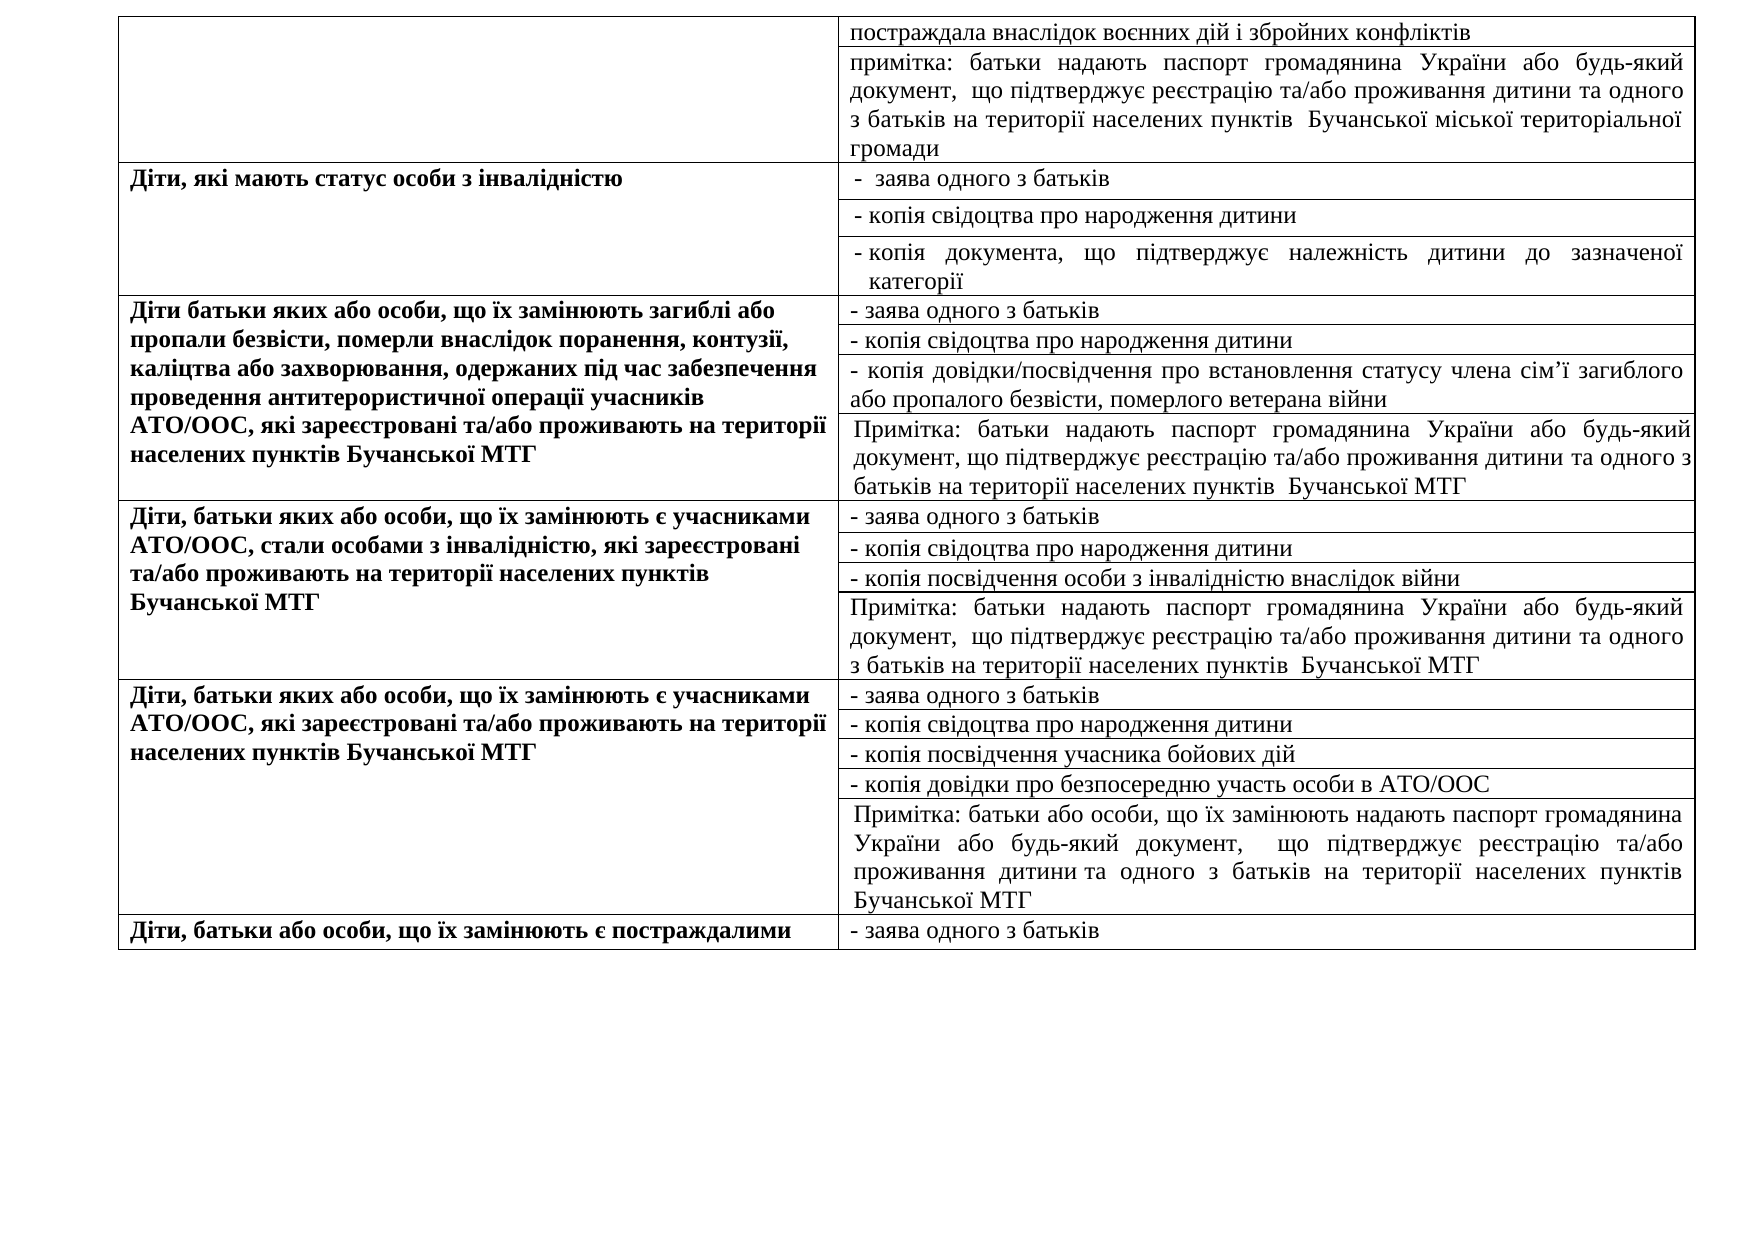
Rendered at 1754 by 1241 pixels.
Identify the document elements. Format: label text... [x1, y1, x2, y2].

table_cell - копія свідоцтва про народження дитини [839, 325, 1694, 354]
table_cell Примітка: батьки надають паспорт громадянина України або будь-який документ, що підтверджує реєстрацію та/або проживання дитини та одного з батьків на території населених пунктів Бучанської МТГ [839, 593, 1694, 679]
table_cell копія документа, що підтверджує належність дитини до зазначеної категорії [839, 237, 1694, 294]
table_cell - копія довідки про безпосередню участь особи в АТО/ООС [839, 769, 1694, 798]
table_cell - копія довідки/посвідчення про встановлення статусу члена сім’ї загиблого або пропалого безвісти, померлого ветерана війни [839, 355, 1694, 413]
table_cell Діти, батьки яких або особи, що їх замінюють є учасниками АТО/ООС, стали особами з інвалідністю, які зареєстровані та/або проживають на території населених пунктів Бучанської МТГ [119, 501, 838, 679]
table_cell - заява одного з батьків [839, 501, 1694, 532]
table_cell Діти, батьки яких або особи, що їх замінюють є учасниками АТО/ООС, які зареєстровані та/або проживають на території населених пунктів Бучанської МТГ [119, 680, 838, 914]
table_cell - заява одного з батьків [839, 680, 1694, 708]
table_cell - копія свідоцтва про народження дитини [839, 710, 1694, 738]
table_cell - копія свідоцтва про народження дитини [839, 533, 1694, 562]
table_cell - копія посвідчення учасника бойових дій [839, 739, 1694, 768]
table_cell - копія посвідчення особи з інвалідністю внаслідок війни [839, 563, 1694, 591]
table_cell Діти, які мають статус особи з інвалідністю [119, 163, 838, 294]
table_cell примітка: батьки надають паспорт громадянина України або будь-який документ, що підтверджує реєстрацію та/або проживання дитини та одного з батьків на території населених пунктів Бучанської міської територіальної громади [839, 47, 1694, 162]
table_cell Примітка: батьки або особи, що їх замінюють надають паспорт громадянина України або будь-який документ, що підтверджує реєстрацію та/або проживання дитини та одного з батьків на території населених пунктів Бучанської МТГ [839, 799, 1694, 914]
table_cell - заява одного з батьків [839, 915, 1694, 949]
table_cell Примітка: батьки надають паспорт громадянина України або будь-який документ, що підтверджує реєстрацію та/або проживання дитини та одного з батьків на території населених пунктів Бучанської МТГ [839, 414, 1694, 500]
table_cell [839, 17, 1694, 46]
table_cell - заява одного з батьків [839, 296, 1694, 324]
table_cell копія свідоцтва про народження дитини [839, 200, 1694, 236]
table_cell Діти батьки яких або особи, що їх замінюють загиблі або пропали безвісти, померли внаслідок поранення, контузії, каліцтва або захворювання, одержаних під час забезпечення проведення антитерористичної операції учасників АТО/ООС, які зареєстровані та/або проживають на території населених пунктів Бучанської МТГ [119, 296, 838, 500]
table_cell заява одного з батьків [839, 163, 1694, 199]
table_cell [119, 915, 838, 949]
